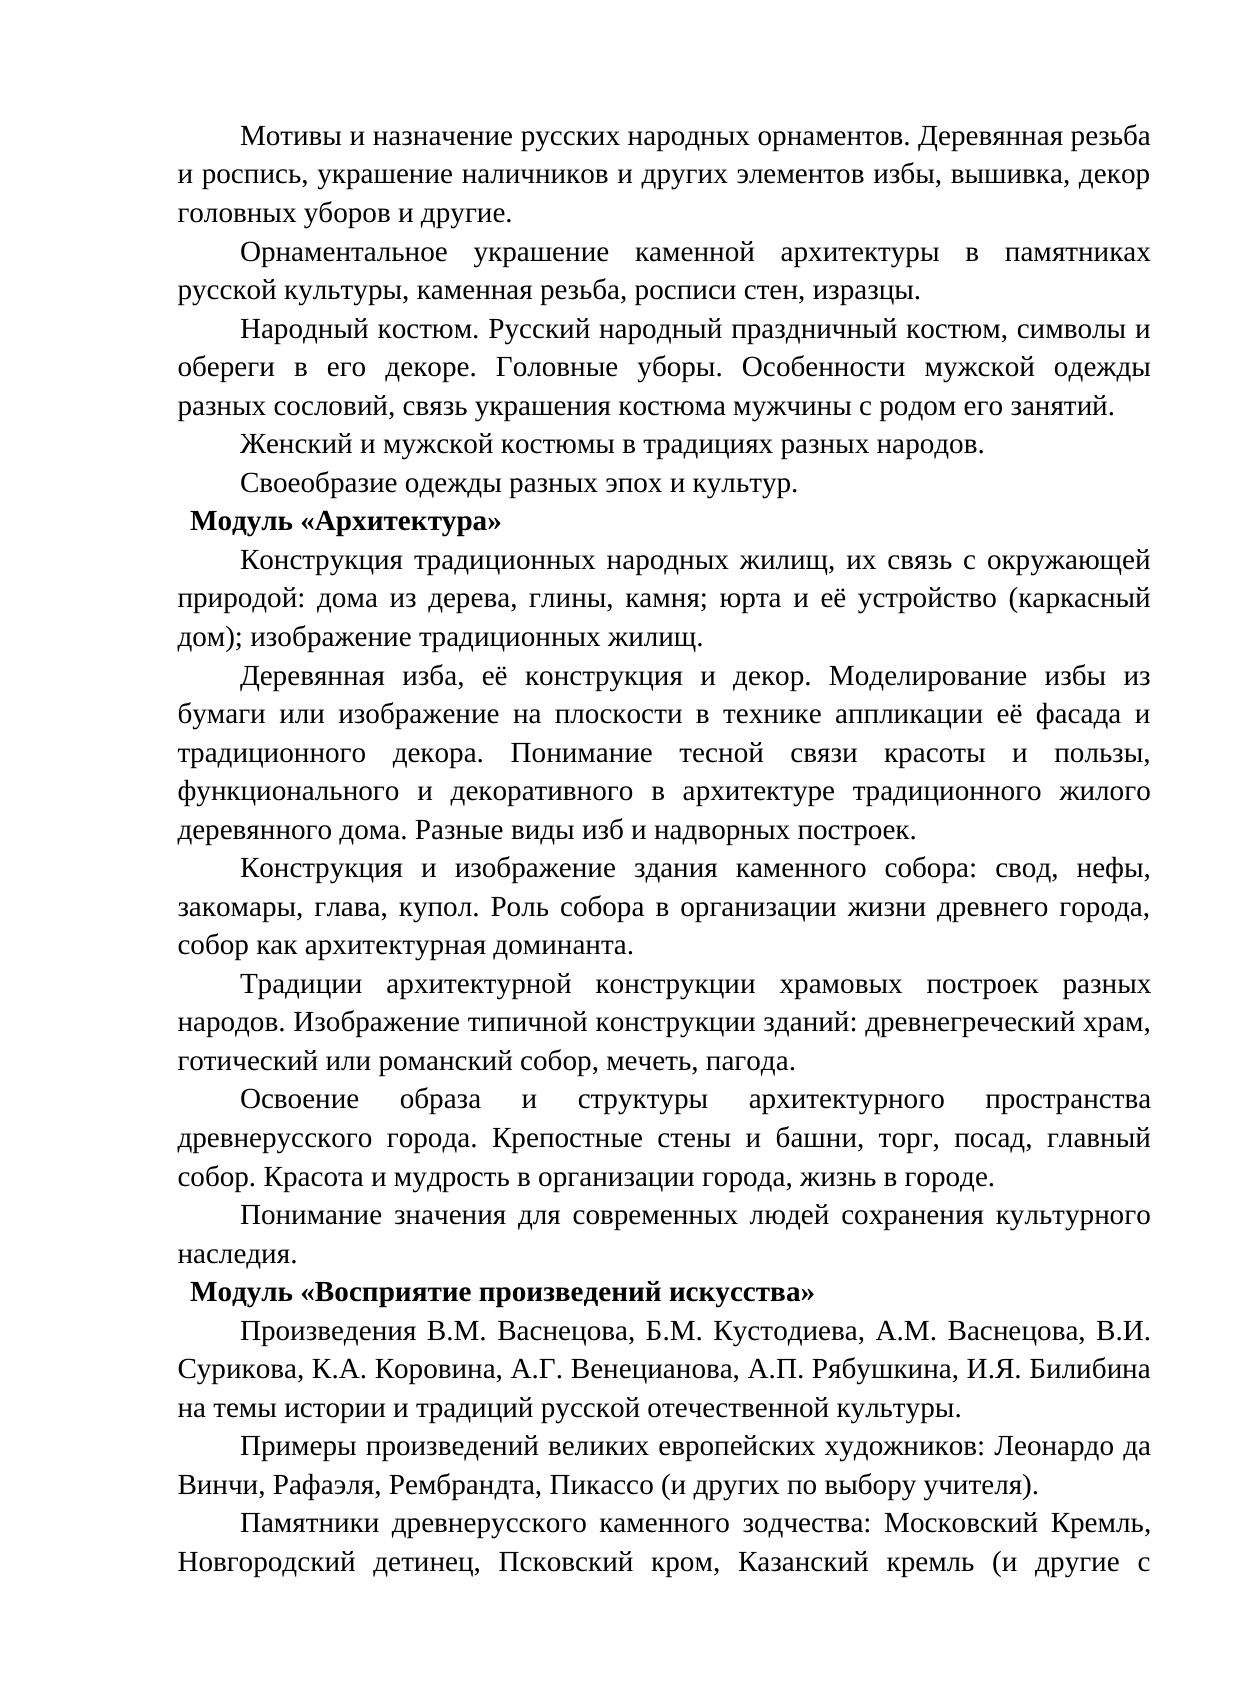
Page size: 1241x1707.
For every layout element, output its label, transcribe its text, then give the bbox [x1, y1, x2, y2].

text Конструкция и изображение здания каменного собора: свод, нефы, закомары, глава, купол. Роль собора в организации жизни древнего города, собор как архитектурная доминанта. [177, 850, 1152, 961]
text Конструкция традиционных народных жилищ, их связь с окружающей природой: дома из дерева, глины, камня; юрта и её устройство (каркасный дом); изображение традиционных жилищ. [177, 542, 1152, 653]
text Деревянная изба, её конструкция и декор. Моделирование избы из бумаги или изображение на плоскости в технике аппликации её фасада и традиционного декора. Понимание тесной связи красоты и пользы, функционального и декоративного в архитектуре традиционного жилого деревянного дома. Разные виды изб и надворных построек. [177, 658, 1152, 845]
text Примеры произведений великих европейских художников: Леонардо да Винчи, Рафаэля, Рембрандта, Пикассо (и других по выбору учителя). [177, 1428, 1152, 1501]
text Мотивы и назначение русских народных орнаментов. Деревянная резьба и роспись, украшение наличников и других элементов избы, вышивка, декор головных уборов и другие. [177, 118, 1152, 229]
text Своеобразие одежды разных эпох и культур. [177, 465, 1152, 498]
text Понимание значения для современных людей сохранения культурного наследия. [177, 1197, 1152, 1269]
text Традиции архитектурной конструкции храмовых построек разных народов. Изображение типичной конструкции зданий: древнегреческий храм, готический или романский собор, мечеть, пагода. [177, 966, 1152, 1077]
text Модуль «Архитектура» [190, 503, 1152, 537]
text Орнаментальное украшение каменной архитектуры в памятниках русской культуры, каменная резьба, росписи стен, изразцы. [177, 234, 1152, 306]
text Народный костюм. Русский народный праздничный костюм, символы и обереги в его декоре. Головные уборы. Особенности мужской одежды разных сословий, связь украшения костюма мужчины с родом его занятий. [177, 311, 1152, 421]
text Женский и мужской костюмы в традициях разных народов. [177, 426, 1152, 460]
text Модуль «Восприятие произведений искусства» [190, 1274, 1152, 1308]
text Освоение образа и структуры архитектурного пространства древнерусского города. Крепостные стены и башни, торг, посад, главный собор. Красота и мудрость в организации города, жизнь в городе. [177, 1082, 1152, 1192]
text Произведения В.М. Васнецова, Б.М. Кустодиева, А.М. Васнецова, В.И. Сурикова, К.А. Коровина, А.Г. Венецианова, А.П. Рябушкина, И.Я. Билибина на темы истории и традиций русской отечественной культуры. [177, 1313, 1152, 1423]
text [177, 1506, 1152, 1578]
